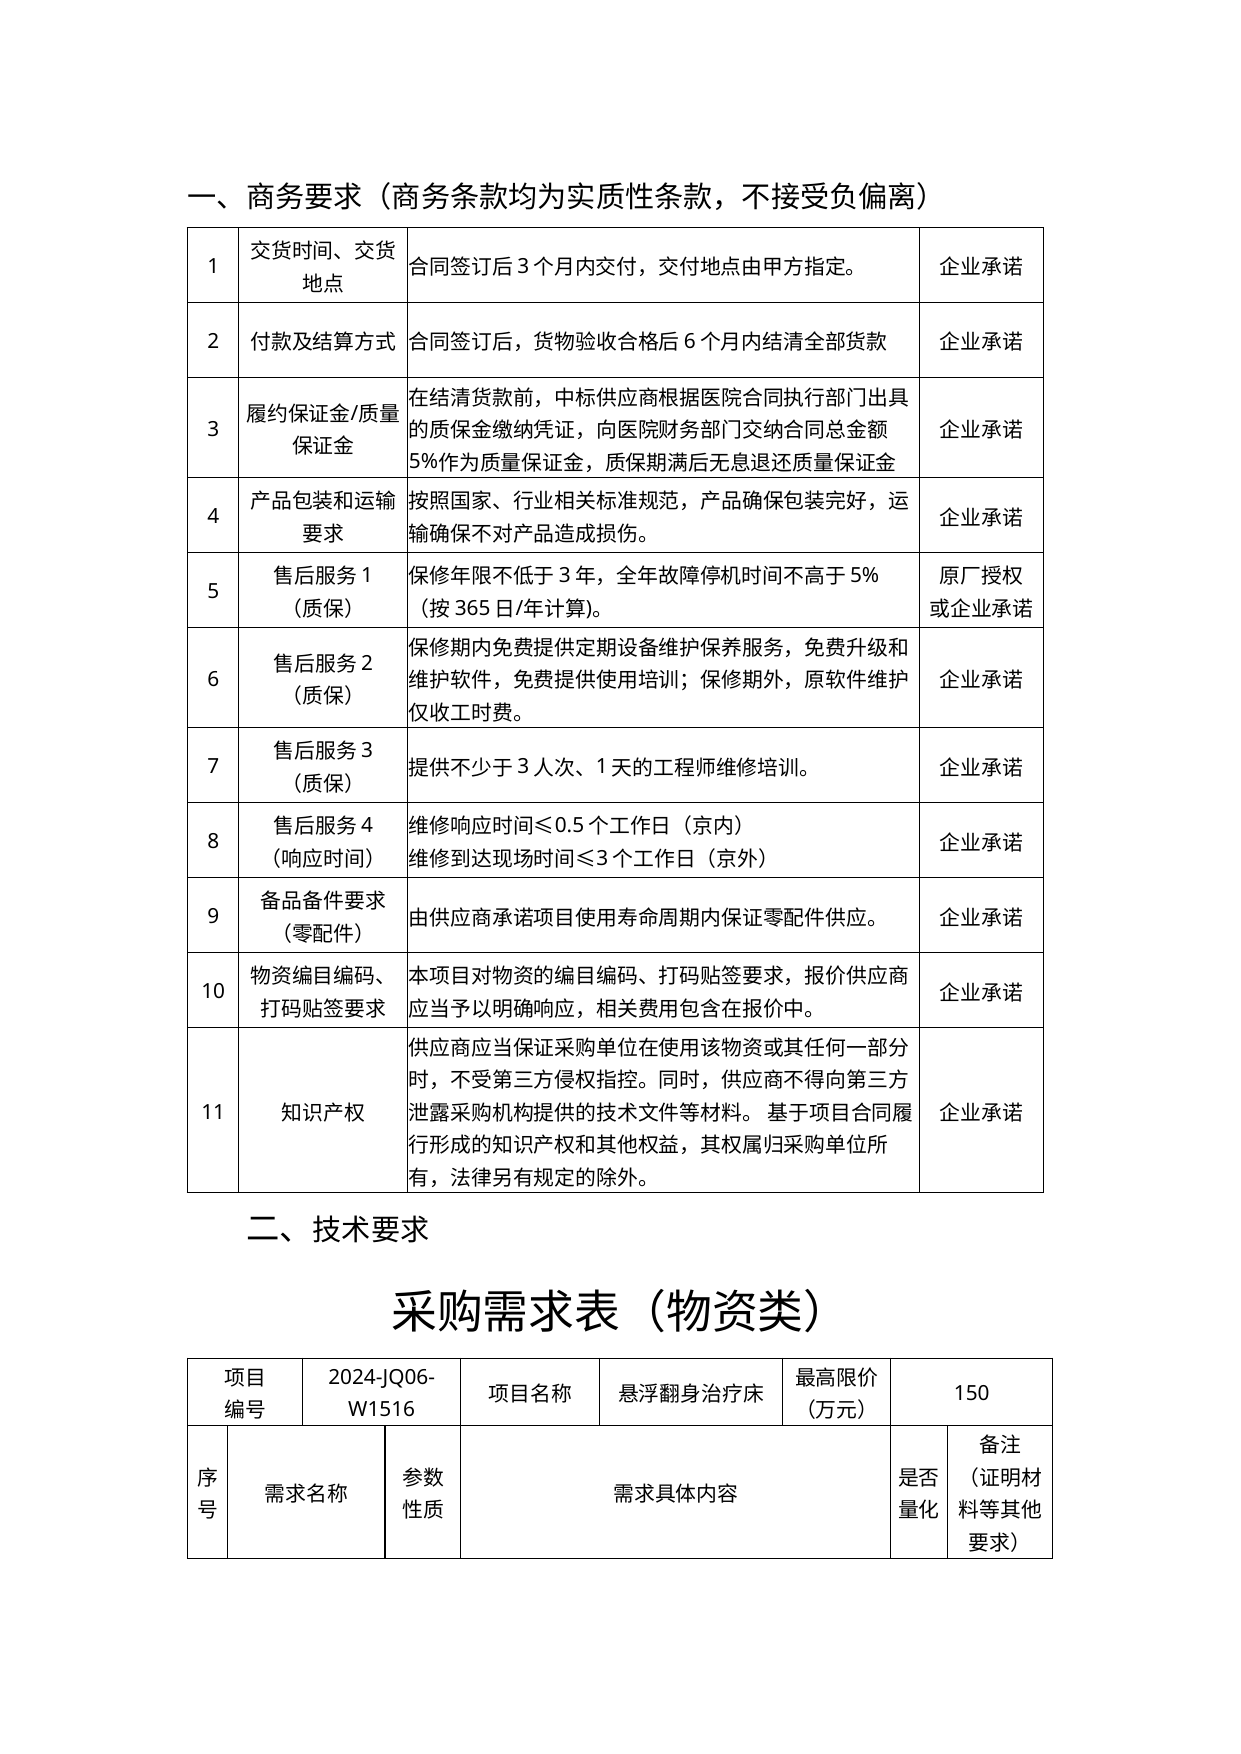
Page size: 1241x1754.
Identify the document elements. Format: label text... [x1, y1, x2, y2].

table_cell 付款及结算方式 [239, 303, 407, 377]
table_cell 最高限价 （万元） [783, 1359, 890, 1425]
table_header 交货时间、交货地点 [239, 228, 407, 302]
table_cell 企业承诺 [920, 303, 1043, 377]
table_header 企业承诺 [920, 228, 1043, 302]
table_cell 5 [188, 553, 238, 627]
table_cell 在结清货款前，中标供应商根据医院合同执行部门出具的质保金缴纳凭证，向医院财务部门交纳合同总金额5%作为质量保证金，质保期满后无息退还质量保证金 [408, 378, 919, 477]
subtitle 技术要求 [187, 1193, 1053, 1258]
table_header 合同签订后3个月内交付，交付地点由甲方指定。 [408, 228, 919, 302]
list 商务要求（商务条款均为实质性条款，不接受负偏离） [187, 162, 1053, 227]
table_cell 2024-JQ06-W1516 [303, 1359, 460, 1425]
table_cell 企业承诺 [920, 728, 1043, 802]
table_cell 悬浮翻身治疗床 [600, 1359, 782, 1425]
table_cell 6 [188, 628, 238, 727]
table_cell 供应商应当保证采购单位在使用该物资或其任何一部分时，不受第三方侵权指控。同时，供应商不得向第三方泄露采购机构提供的技术文件等材料。 基于项目合同履行形成的知识产权和其他权益，其权属归采购单位所有，法律另有规定的除外。 [408, 1028, 919, 1192]
table_cell 本项目对物资的编目编码、打码贴签要求，报价供应商应当予以明确响应，相关费用包含在报价中。 [408, 953, 919, 1027]
table_header 1 [188, 228, 238, 302]
table_cell 序号 [188, 1426, 227, 1558]
table_cell 企业承诺 [920, 803, 1043, 877]
table_cell 4 [188, 478, 238, 552]
table_cell 9 [188, 878, 238, 952]
table_cell 售后服务1 （质保） [239, 553, 407, 627]
table_cell 知识产权 [239, 1028, 407, 1192]
table_cell 售后服务3 （质保） [239, 728, 407, 802]
table_cell 企业承诺 [920, 1028, 1043, 1192]
table_header 采购需求表（物资类） [188, 1258, 1053, 1357]
table_cell 提供不少于3人次、1天的工程师维修培训。 [408, 728, 919, 802]
table_cell 8 [188, 803, 238, 877]
table_cell 项目名称 [461, 1359, 599, 1425]
table_cell 企业承诺 [920, 878, 1043, 952]
table_cell 履约保证金/质量保证金 [239, 378, 407, 477]
table_cell 售后服务2 （质保） [239, 628, 407, 727]
table_cell 是否 量化 [891, 1426, 947, 1558]
table_cell 原厂授权 或企业承诺 [920, 553, 1043, 627]
table_cell 保修期内免费提供定期设备维护保养服务，免费升级和维护软件，免费提供使用培训；保修期外，原软件维护仅收工时费。 [408, 628, 919, 727]
table_cell 企业承诺 [920, 628, 1043, 727]
table_cell 物资编目编码、打码贴签要求 [239, 953, 407, 1027]
table_cell 3 [188, 378, 238, 477]
table_cell 售后服务4 （响应时间） [239, 803, 407, 877]
table_cell 10 [188, 953, 238, 1027]
table_cell 保修年限不低于3年，全年故障停机时间不高于5%（按365日/年计算)。 [408, 553, 919, 627]
table_cell 企业承诺 [920, 378, 1043, 477]
table_cell 产品包装和运输要求 [239, 478, 407, 552]
table_cell 需求名称 [228, 1426, 384, 1558]
table_cell 企业承诺 [920, 478, 1043, 552]
table_cell 需求具体内容 [461, 1426, 890, 1558]
table_cell 企业承诺 [920, 953, 1043, 1027]
table_cell 150 [891, 1359, 1052, 1425]
table_cell 维修响应时间≤0.5个工作日（京内） 维修到达现场时间≤3个工作日（京外） [408, 803, 919, 877]
table_cell 参数 性质 [386, 1426, 460, 1558]
table_cell 合同签订后，货物验收合格后6个月内结清全部货款 [408, 303, 919, 377]
table_cell 2 [188, 303, 238, 377]
table_cell 11 [188, 1028, 238, 1192]
table_cell 由供应商承诺项目使用寿命周期内保证零配件供应。 [408, 878, 919, 952]
table_cell 备品备件要求（零配件） [239, 878, 407, 952]
table_cell 7 [188, 728, 238, 802]
table_cell 项目 编号 [188, 1359, 302, 1425]
table_cell 备注 （证明材料等其他要求） [948, 1426, 1052, 1558]
table_cell 按照国家、行业相关标准规范，产品确保包装完好，运输确保不对产品造成损伤。 [408, 478, 919, 552]
